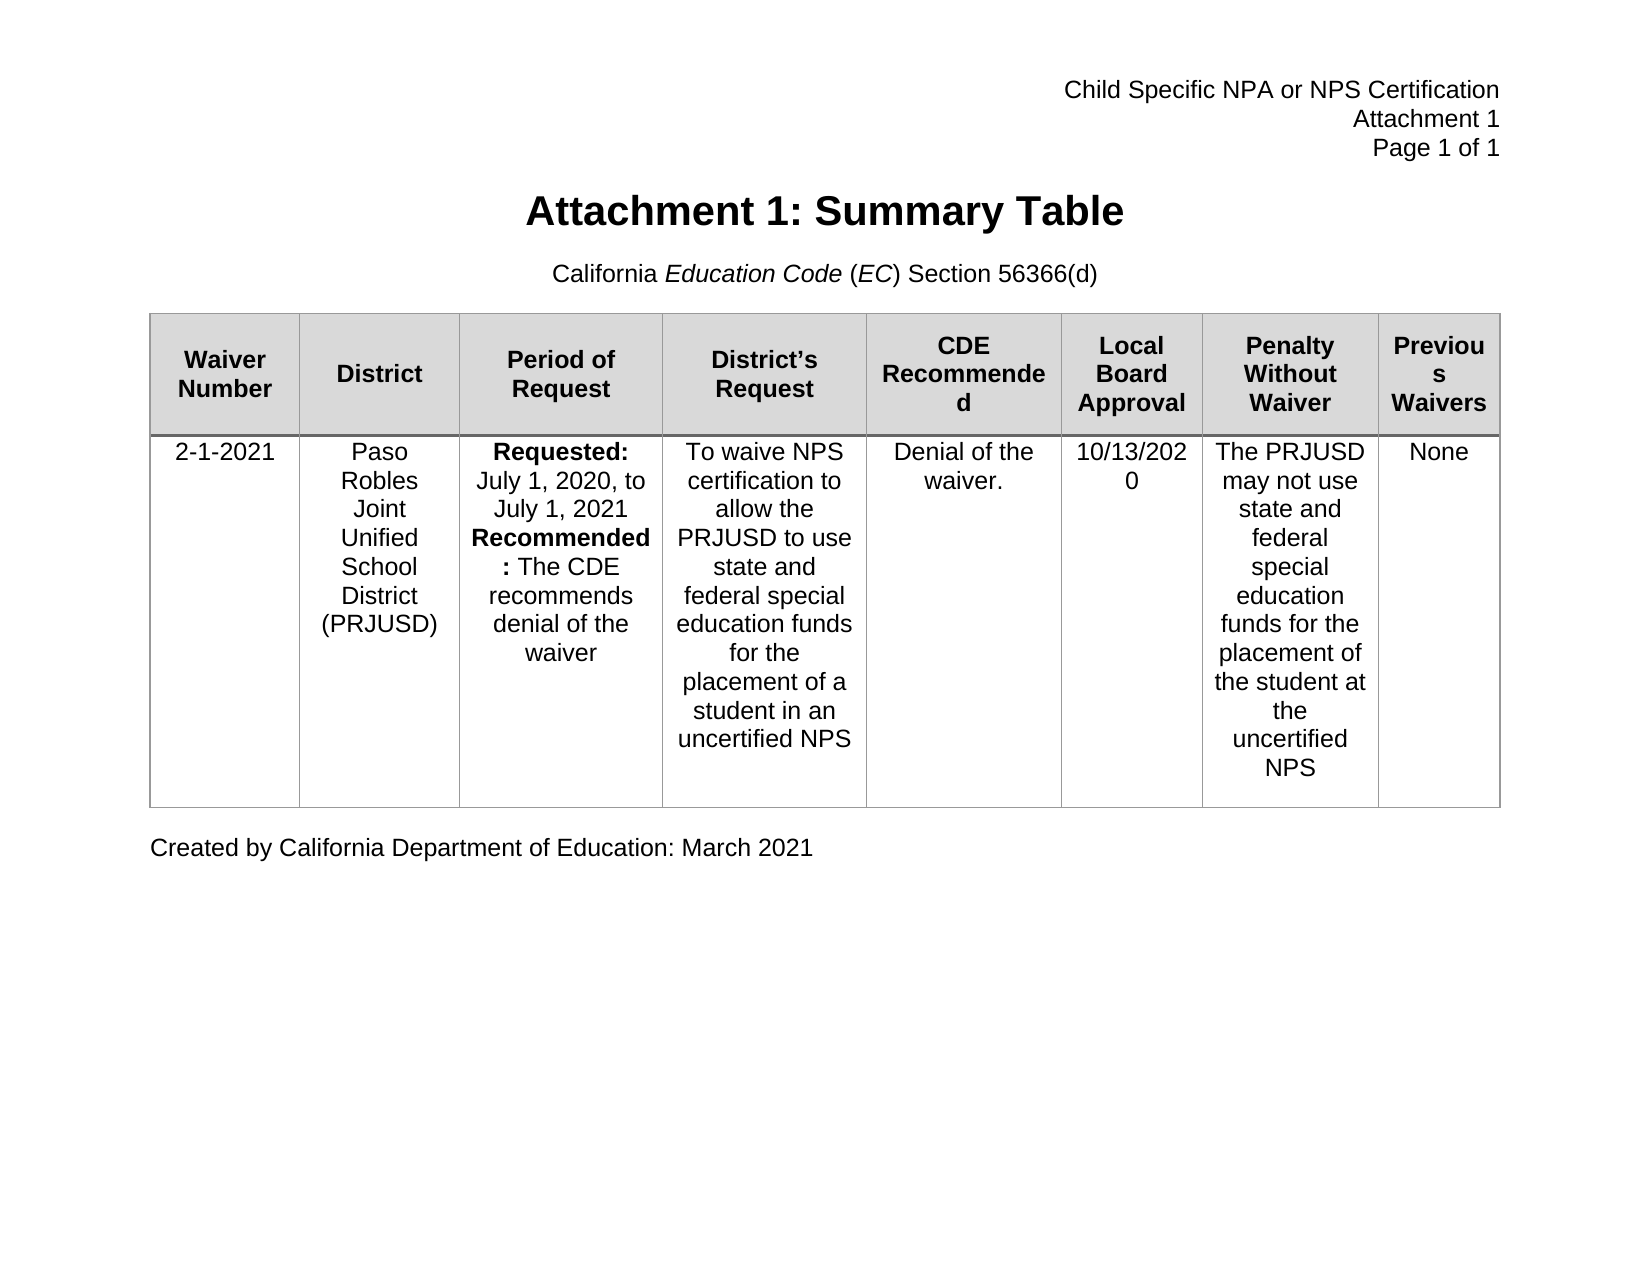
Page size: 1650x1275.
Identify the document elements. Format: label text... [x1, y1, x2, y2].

table_cell To waive NPS certification to allow the PRJUSD to use state and federal special education funds for the placement of a student in an uncertified NPS [663, 437, 866, 807]
table_header Penalty Without Waiver [1203, 314, 1378, 434]
table_header Local Board Approval [1062, 314, 1202, 434]
table_cell The PRJUSD may not use state and federal special education funds for the placement of the student at the uncertified NPS [1203, 437, 1378, 807]
table_cell Paso Robles Joint Unified School District (PRJUSD) [300, 437, 459, 807]
table_header Previous Waivers [1379, 314, 1499, 434]
table_cell Requested: July 1, 2020, to July 1, 2021 Recommended: The CDE recommends denial of the waiver [460, 437, 662, 807]
table_header CDE Recommended [867, 314, 1061, 434]
table_cell Denial of the waiver. [867, 437, 1061, 807]
table_cell None [1379, 437, 1499, 807]
table_header Waiver Number [151, 314, 299, 434]
text Created by California Department of Education: March 2021 [150, 833, 1500, 862]
table_header District [300, 314, 459, 434]
text California Education Code (EC) Section 56366(d) [150, 259, 1500, 288]
table_cell 10/13/2020 [1062, 437, 1202, 807]
subtitle Attachment 1: Summary Table [150, 186, 1500, 234]
table_cell 2-1-2021 [151, 437, 299, 807]
table_header District’s Request [663, 314, 866, 434]
table_header Period of Request [460, 314, 662, 434]
